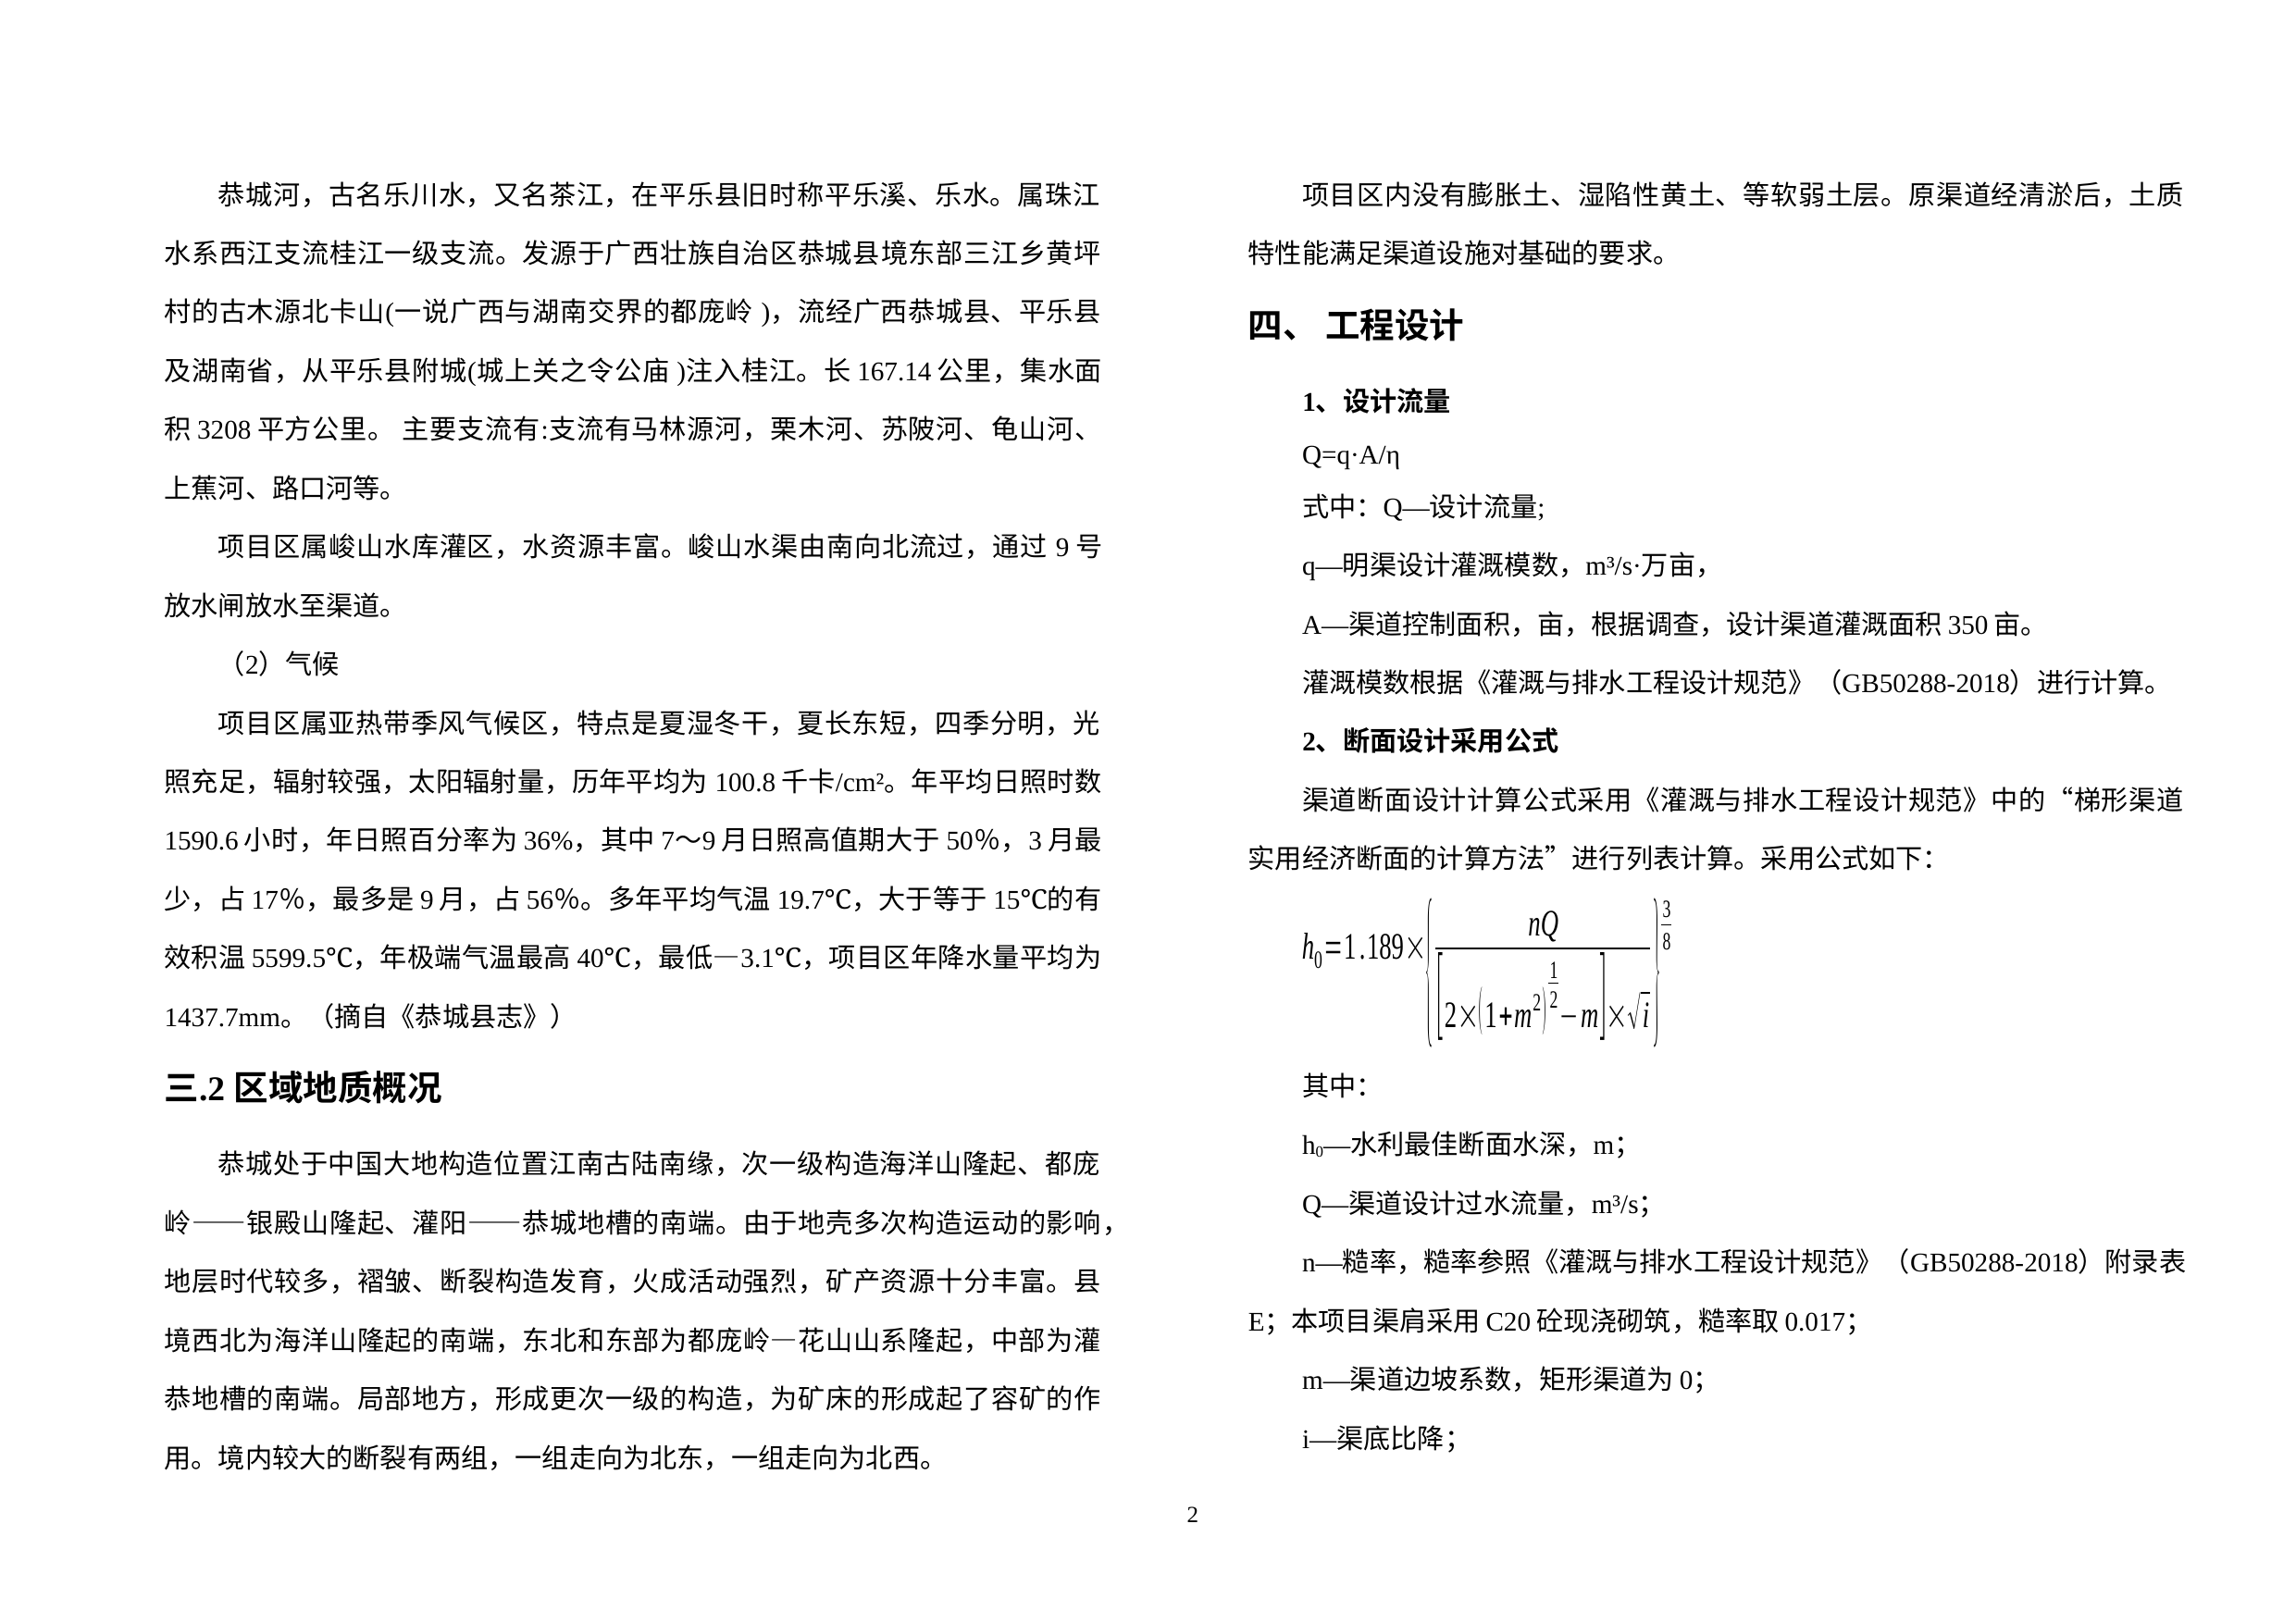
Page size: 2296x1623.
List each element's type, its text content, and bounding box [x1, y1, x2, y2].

text 1、设计流量 [1247, 379, 2186, 419]
text 式中：Q—设计流量; [1247, 485, 2186, 524]
text q—明渠设计灌溉模数，m³/s·万亩， [1247, 544, 2186, 583]
text i—渠底比降； [1247, 1417, 2186, 1456]
text n—糙率，糙率参照《灌溉与排水工程设计规范》（GB50288-2018）附录表E；本项目渠肩采用C20砼现浇砌筑，糙率取0.017； [1247, 1241, 2186, 1339]
text （2）气候 [164, 643, 1102, 682]
subtitle 区域地质概况 [164, 1060, 1102, 1111]
text Q—渠道设计过水流量，m³/s； [1247, 1182, 2186, 1221]
text 灌溉模数根据《灌溉与排水工程设计规范》（GB50288-2018）进行计算。 [1247, 661, 2186, 700]
subtitle 工程设计 [1247, 298, 2186, 348]
text 项目区属峻山水库灌区，水资源丰富。峻山水渠由南向北流过，通过9号放水闸放水至渠道。 [164, 526, 1102, 623]
text 项目区内没有膨胀土、湿陷性黄土、等软弱土层。原渠道经清淤后，土质特性能满足渠道设施对基础的要求。 [1247, 173, 2186, 271]
text m—渠道边坡系数，矩形渠道为0； [1247, 1358, 2186, 1397]
text 项目区属亚热带季风气候区，特点是夏湿冬干，夏长东短，四季分明，光照充足，辐射较强，太阳辐射量，历年平均为100.8千卡/cm²。年平均日照时数1590.6小时，年日照百分率为36%，其中7～9月日照高值期大于50％，3月最少，占17％，最多是9月，占56％。多年平均气温19.7℃，大于等于15℃的有效积温5599.5℃，年极端气温最高40℃，最低—3.1℃，项目区年降水量平均为1437.7mm。（摘自《恭城县志》） [164, 701, 1102, 1035]
text 2、断面设计采用公式 [1247, 720, 2186, 759]
text 其中： [1247, 1065, 2186, 1104]
text A—渠道控制面积，亩，根据调查，设计渠道灌溉面积350亩。 [1247, 602, 2186, 641]
text 渠道断面设计计算公式采用《灌溉与排水工程设计规范》中的“梯形渠道实用经济断面的计算方法”进行列表计算。采用公式如下： [1247, 778, 2186, 876]
text Q=q·A/η [1247, 439, 2186, 469]
text h0—水利最佳断面水深，m； [1247, 1123, 2186, 1162]
text 恭城处于中国大地构造位置江南古陆南缘，次一级构造海洋山隆起、都庞岭——银殿山隆起、灌阳——恭城地槽的南端。由于地壳多次构造运动的影响，地层时代较多，褶皱、断裂构造发育，火成活动强烈，矿产资源十分丰富。县境西北为海洋山隆起的南端，东北和东部为都庞岭—花山山系隆起，中部为灌恭地槽的南端。局部地方，形成更次一级的构造，为矿床的形成起了容矿的作用。境内较大的断裂有两组，一组走向为北东，一组走向为北西。 [164, 1143, 1102, 1475]
text 恭城河，古名乐川水，又名茶江，在平乐县旧时称平乐溪、乐水。属珠江水系西江支流桂江一级支流。发源于广西壮族自治区恭城县境东部三江乡黄坪村的古木源北卡山(一说广西与湖南交界的都庞岭 )，流经广西恭城县、平乐县及湖南省，从平乐县附城(城上关之令公庙 )注入桂江。长167.14公里，集水面积3208平方公里。 主要支流有:支流有马林源河，栗木河、苏陂河、龟山河、上蕉河、路口河等。 [164, 173, 1102, 506]
